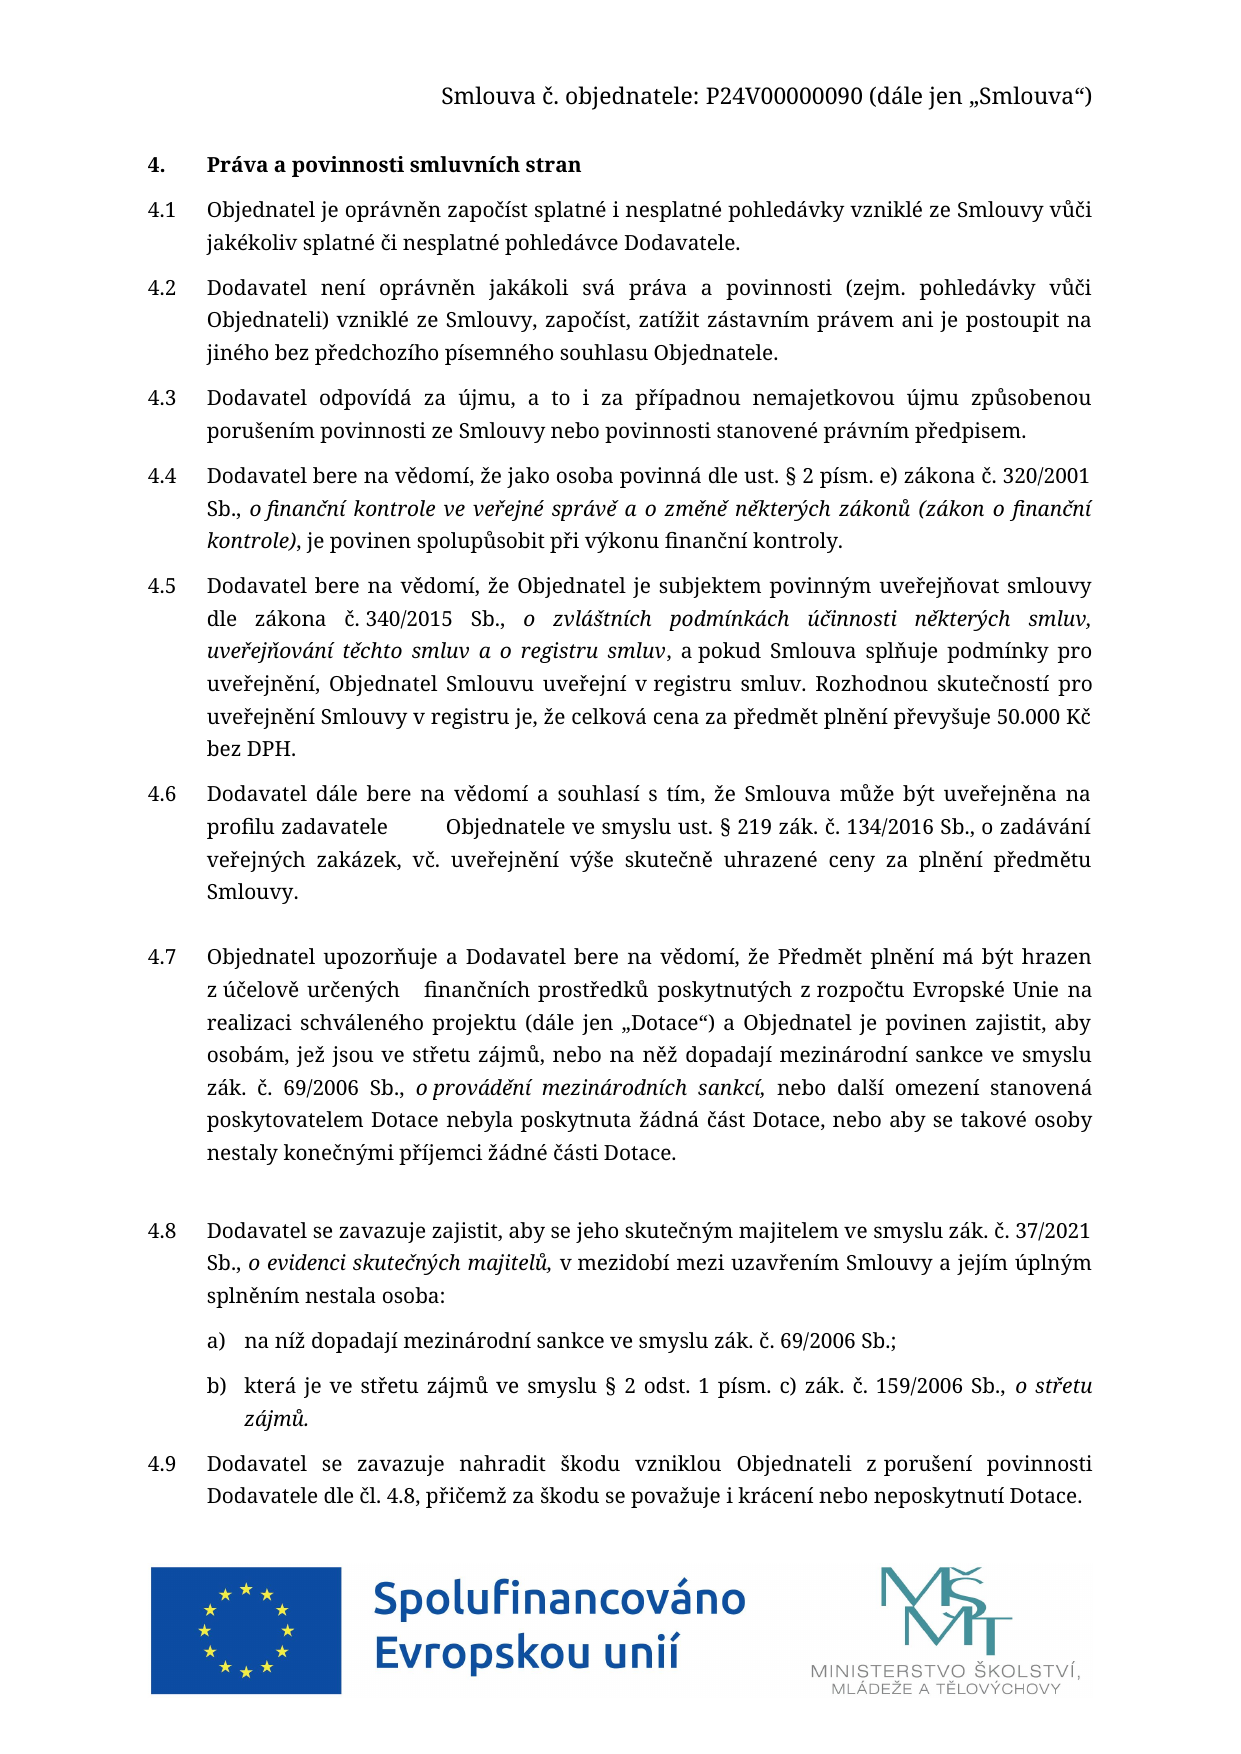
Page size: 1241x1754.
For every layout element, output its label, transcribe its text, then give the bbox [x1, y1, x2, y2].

list která je ve střetu zájmů ve smyslu § 2 odst. 1 písm. c) zák. č. 159/2006 Sb., o střetu zájmů. [207, 1371, 1093, 1432]
list Práva a povinnosti smluvních stran [148, 150, 1093, 179]
list Dodavatel se zavazuje zajistit, aby se jeho skutečným majitelem ve smyslu zák. č. 37/2021 Sb., o evidenci skutečných majitelů, v mezidobí mezi uzavřením Smlouvy a jejím úplným splněním nestala osoba: [148, 1216, 1093, 1309]
picture [147, 1563, 1093, 1698]
list Objednatel je oprávněn započíst splatné i nesplatné pohledávky vzniklé ze Smlouvy vůči jakékoliv splatné či nesplatné pohledávce Dodavatele. [148, 195, 1093, 256]
list na níž dopadají mezinárodní sankce ve smyslu zák. č. 69/2006 Sb.; [207, 1326, 1093, 1354]
list Dodavatel není oprávněn jakákoli svá práva a povinnosti (zejm. pohledávky vůči Objednateli) vzniklé ze Smlouvy, započíst, zatížit zástavním právem ani je postoupit na jiného bez předchozího písemného souhlasu Objednatele. [148, 273, 1093, 367]
list Dodavatel se zavazuje nahradit škodu vzniklou Objednateli z porušení povinnosti Dodavatele dle čl. 4.8, přičemž za škodu se považuje i krácení nebo neposkytnutí Dotace. [148, 1449, 1093, 1510]
list Objednatel upozorňuje a Dodavatel bere na vědomí, že Předmět plnění má být hrazen z účelově určených finančních prostředků poskytnutých z rozpočtu Evropské Unie na realizaci schváleného projektu (dále jen „Dotace“) a Objednatel je povinen zajistit, aby osobám, jež jsou ve střetu zájmů, nebo na něž dopadají mezinárodní sankce ve smyslu zák. č. 69/2006 Sb., o provádění mezinárodních sankcí, nebo další omezení stanovená poskytovatelem Dotace nebyla poskytnuta žádná část Dotace, nebo aby se takové osoby nestaly konečnými příjemci žádné části Dotace. [148, 942, 1093, 1167]
list Dodavatel bere na vědomí, že Objednatel je subjektem povinným uveřejňovat smlouvy dle zákona č. 340/2015 Sb., o zvláštních podmínkách účinnosti některých smluv, uveřejňování těchto smluv a o registru smluv, a pokud Smlouva splňuje podmínky pro uveřejnění, Objednatel Smlouvu uveřejní v registru smluv. Rozhodnou skutečností pro uveřejnění Smlouvy v registru je, že celková cena za předmět plnění převyšuje 50.000 Kč bez DPH. [148, 571, 1093, 763]
list Dodavatel bere na vědomí, že jako osoba povinná dle ust. § 2 písm. e) zákona č. 320/2001 Sb., o finanční kontrole ve veřejné správě a o změně některých zákonů (zákon o finanční kontrole), je povinen spolupůsobit při výkonu finanční kontroly. [148, 461, 1093, 555]
list Dodavatel odpovídá za újmu, a to i za případnou nemajetkovou újmu způsobenou porušením povinnosti ze Smlouvy nebo povinnosti stanovené právním předpisem. [148, 383, 1093, 444]
list Dodavatel dále bere na vědomí a souhlasí s tím, že Smlouva může být uveřejněna na profilu zadavatele Objednatele ve smyslu ust. § 219 zák. č. 134/2016 Sb., o zadávání veřejných zakázek, vč. uveřejnění výše skutečně uhrazené ceny za plnění předmětu Smlouvy. [148, 779, 1093, 906]
